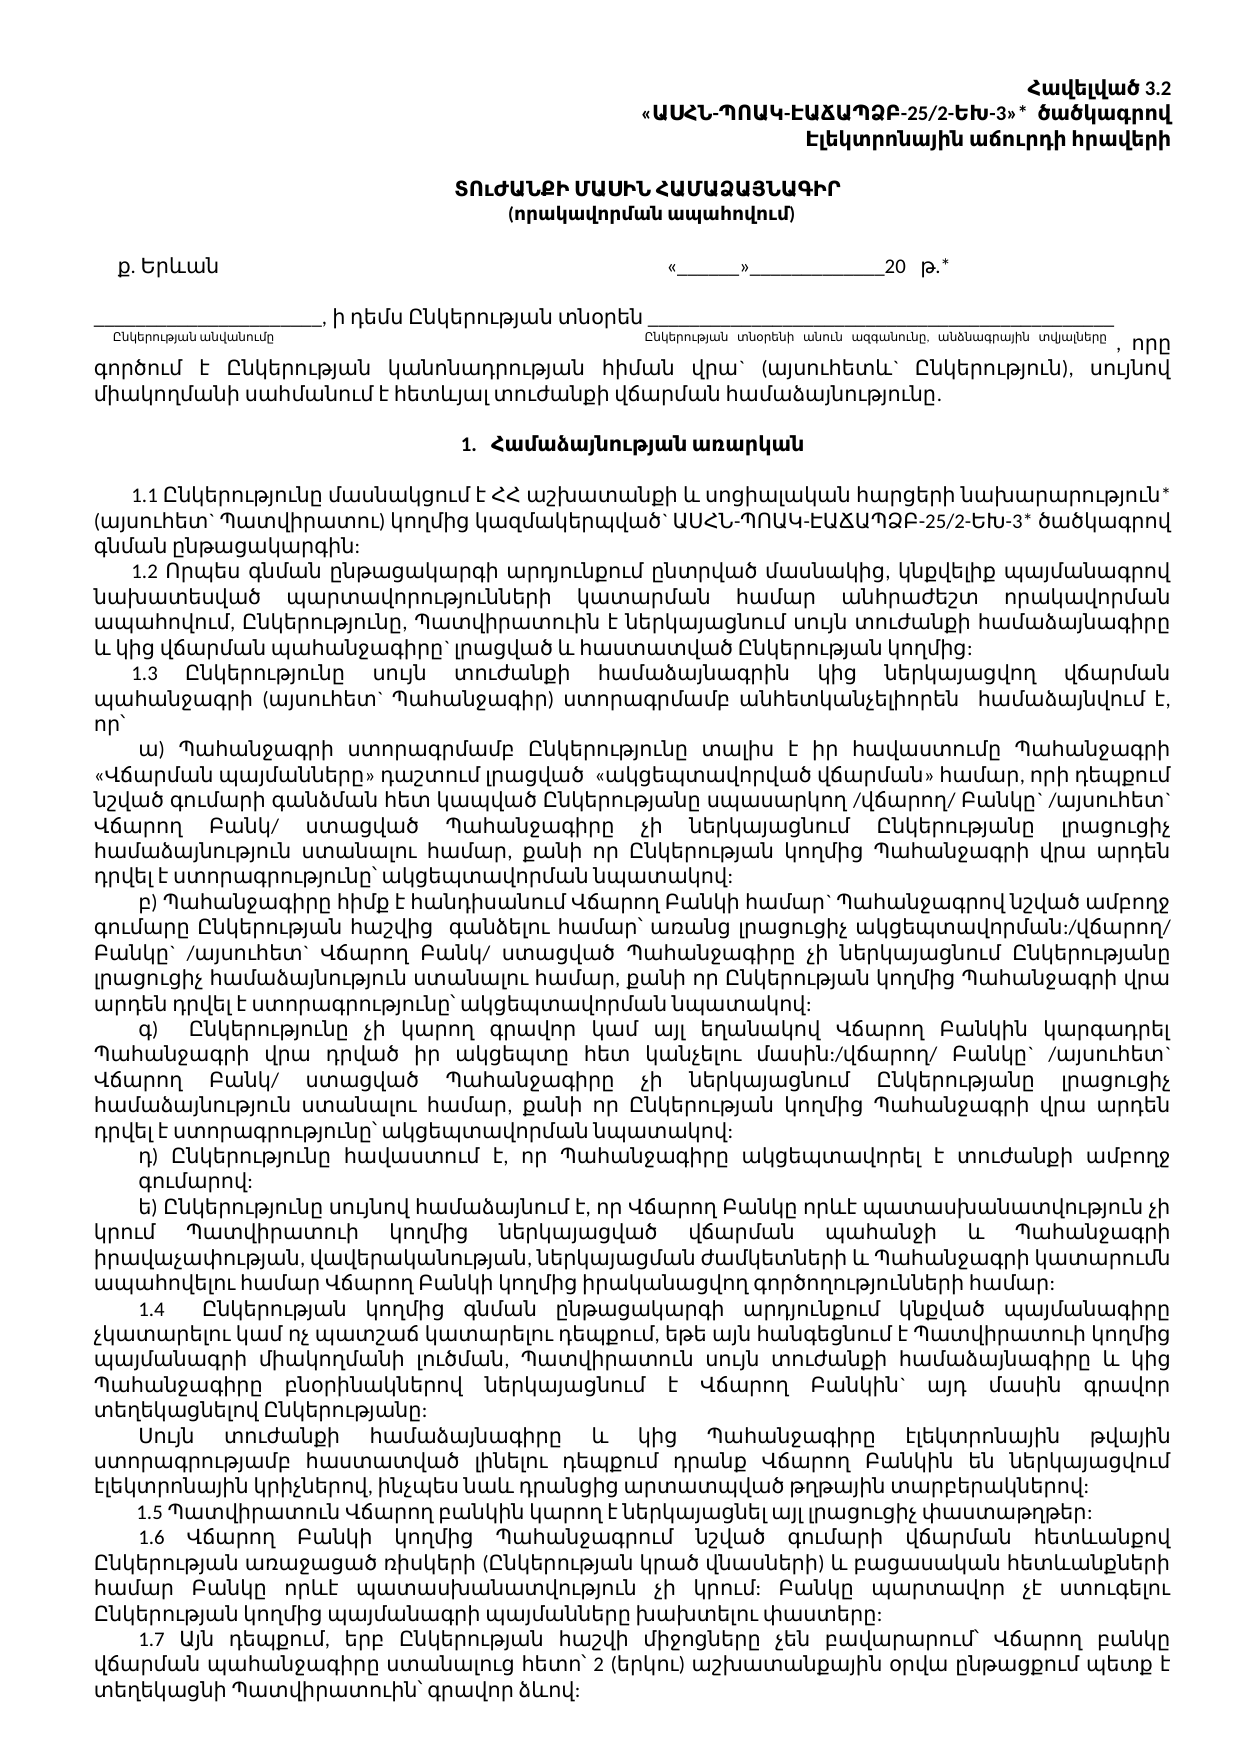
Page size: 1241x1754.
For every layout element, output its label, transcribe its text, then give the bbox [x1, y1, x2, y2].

text (որակավորման ապահովում) [94, 202, 1171, 225]
text ք. Երևան «______»_____________20 թ.* [94, 254, 1171, 279]
text 1.3 Ընկերությունը սույն տուժանքի համաձայնագրին կից ներկայացվող վճարման պահանջագրի (այսուհետ` Պահանջագիր) ստորագրմամբ անհետկանչելիորեն համաձայնվում է, որ՝ [94, 660, 1171, 737]
text 1.7 Այն դեպքում, երբ Ընկերության հաշվի միջոցները չեն բավարարում՝ Վճարող բանկը վճարման պահանջագիրը ստանալուց հետո՝ 2 (երկու) աշխատանքային օրվա ընթացքում պետք է տեղեկացնի Պատվիրատուին՝ գրավոր ձևով: [94, 1626, 1171, 1702]
text 1.4 Ընկերության կողմից գնման ընթացակարգի արդյունքում կնքված պայմանագիրը չկատարելու կամ ոչ պատշաճ կատարելու դեպքում, եթե այն հանգեցնում է Պատվիրատուի կողմից պայմանագրի միակողմանի լուծման, Պատվիրատուն սույն տուժանքի համաձայնագիրը և կից Պահանջագիրը բնօրինակներով ներկայացնում է Վճարող Բանկին` այդ մասին գրավոր տեղեկացնելով Ընկերությանը: [94, 1296, 1171, 1423]
text «ԱՍՀՆ-ՊՈԱԿ-ԷԱՃԱՊՁԲ-25/2-ԵԽ-3»* ծածկագրով [94, 100, 1171, 126]
text Ընկերության անվանումը Ընկերության տնօրենի անուն ազգանունը, անձնագրային տվյալները , որը գործում է Ընկերության կանոնադրության հիման վրա` (այսուհետև` Ընկերություն), սույնով միակողմանի սահմանում է հետևյալ տուժանքի վճարման համաձայնությունը. [94, 330, 1171, 406]
text Հավելված 3.2 [94, 75, 1171, 100]
text 1. Համաձայնության առարկան [94, 432, 1171, 457]
text 1.6 Վճարող Բանկի կողմից Պահանջագրում նշված գումարի վճարման հետևանքով Ընկերության առաջացած ռիսկերի (Ընկերության կրած վնասների) և բացասական հետևանքների համար Բանկը որևէ պատասխանատվություն չի կրում: Բանկը պարտավոր չէ ստուգելու Ընկերության կողմից պայմանագրի պայմանները խախտելու փաստերը: [94, 1524, 1171, 1626]
text Էլեկտրոնային աճուրդի հրավերի [94, 126, 1171, 151]
text ա) Պահանջագրի ստորագրմամբ Ընկերությունը տալիս է իր հավաստումը Պահանջագրի «Վճարման պայմանները» դաշտում լրացված «ակցեպտավորված վճարման» համար, որի դեպքում նշված գումարի գանձման հետ կապված Ընկերությանը սպասարկող /վճարող/ Բանկը` /այսուհետ` Վճարող Բանկ/ ստացված Պահանջագիրը չի ներկայացնում Ընկերությանը լրացուցիչ համաձայնություն ստանալու համար, քանի որ Ընկերության կողմից Պահանջագրի վրա արդեն դրվել է ստորագրությունը՝ ակցեպտավորման նպատակով: [94, 737, 1171, 889]
text բ) Պահանջագիրը հիմք է հանդիսանում Վճարող Բանկի համար` Պահանջագրով նշված ամբողջ գումարը Ընկերության հաշվից գանձելու համար՝ առանց լրացուցիչ ակցեպտավորման:/վճարող/ Բանկը` /այսուհետ` Վճարող Բանկ/ ստացված Պահանջագիրը չի ներկայացնում Ընկերությանը լրացուցիչ համաձայնություն ստանալու համար, քանի որ Ընկերության կողմից Պահանջագրի վրա արդեն դրվել է ստորագրությունը՝ ակցեպտավորման նպատակով: [94, 889, 1171, 1016]
text Սույն տուժանքի համաձայնագիրը և կից Պահանջագիրը էլեկտրոնային թվային ստորագրությամբ հաստատված լինելու դեպքում դրանք Վճարող Բանկին են ներկայացվում էլեկտրոնային կրիչներով, ինչպես նաև դրանցից արտատպված թղթային տարբերակներով: [94, 1423, 1171, 1499]
text 1.5 Պատվիրատուն Վճարող բանկին կարող է ներկայացնել այլ լրացուցիչ փաստաթղթեր: [94, 1499, 1171, 1524]
text 1.1 Ընկերությունը մասնակցում է ՀՀ աշխատանքի և սոցիալական հարցերի նախարարություն* (այսուհետ` Պատվիրատու) կողմից կազմակերպված` ԱՍՀՆ-ՊՈԱԿ-ԷԱՃԱՊՁԲ-25/2-ԵԽ-3* ծածկագրով գնման ընթացակարգին: [94, 482, 1171, 559]
text 1.2 Որպես գնման ընթացակարգի արդյունքում ընտրված մասնակից, կնքվելիք պայմանագրով նախատեսված պարտավորությունների կատարման համար անհրաժեշտ որակավորման ապահովում, Ընկերությունը, Պատվիրատուին է ներկայացնում սույն տուժանքի համաձայնագիրը և կից վճարման պահանջագիրը` լրացված և հաստատված Ընկերության կողմից: [94, 559, 1171, 660]
text ե) Ընկերությունը սույնով համաձայնում է, որ Վճարող Բանկը որևէ պատասխանատվություն չի կրում Պատվիրատուի կողմից ներկայացված վճարման պահանջի և Պահանջագրի իրավաչափության, վավերականության, ներկայացման ժամկետների և Պահանջագրի կատարումն ապահովելու համար Վճարող Բանկի կողմից իրականացվող գործողությունների համար: [94, 1194, 1171, 1296]
text ՏՈւԺԱՆՔԻ ՄԱՍԻՆ ՀԱՄԱՁԱՅՆԱԳԻՐ [94, 177, 1171, 202]
text դ) Ընկերությունը հավաստում է, որ Պահանջագիրը ակցեպտավորել է տուժանքի ամբողջ գումարով: [138, 1143, 1171, 1194]
text ______________________, ի դեմս Ընկերության տնօրեն _____________________________________________ [94, 304, 1171, 330]
text գ) Ընկերությունը չի կարող գրավոր կամ այլ եղանակով Վճարող Բանկին կարգադրել Պահանջագրի վրա դրված իր ակցեպտը հետ կանչելու մասին:/վճարող/ Բանկը` /այսուհետ` Վճարող Բանկ/ ստացված Պահանջագիրը չի ներկայացնում Ընկերությանը լրացուցիչ համաձայնություն ստանալու համար, քանի որ Ընկերության կողմից Պահանջագրի վրա արդեն դրվել է ստորագրությունը՝ ակցեպտավորման նպատակով: [94, 1016, 1171, 1143]
